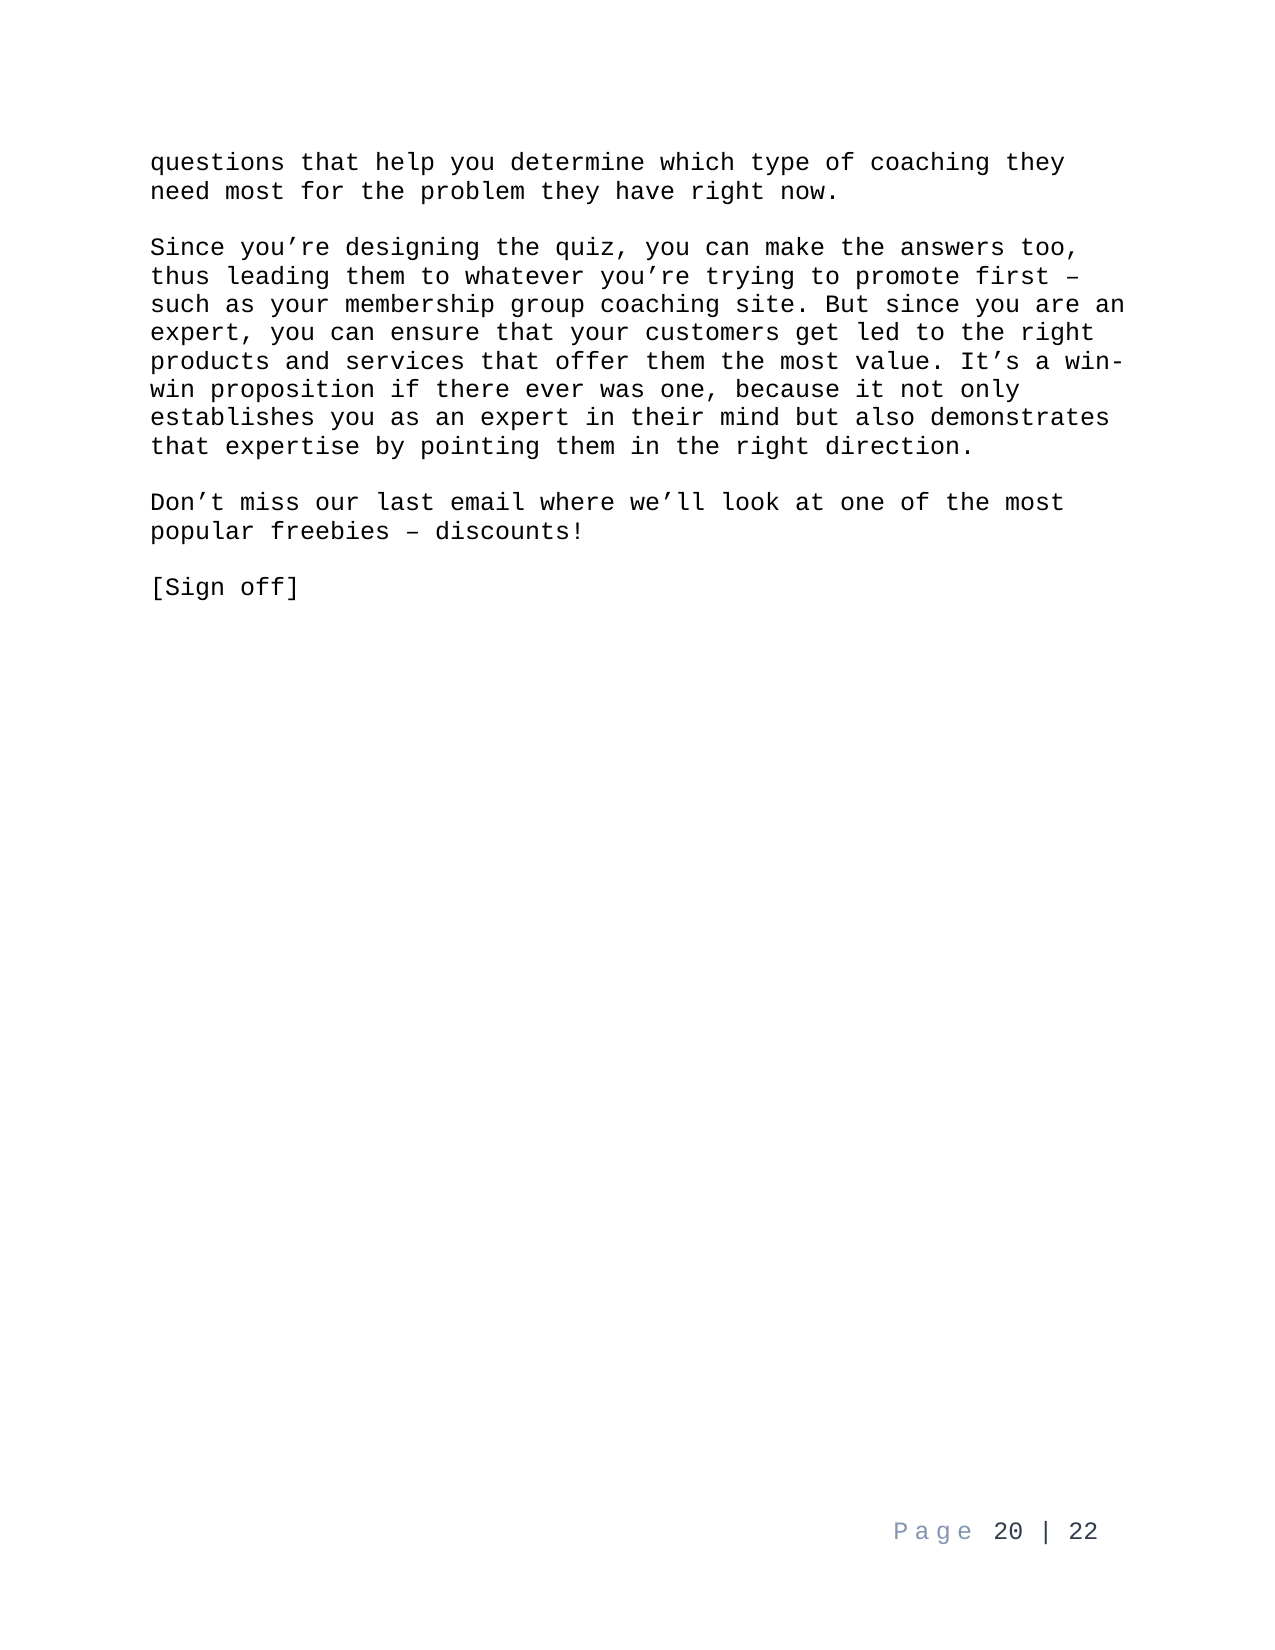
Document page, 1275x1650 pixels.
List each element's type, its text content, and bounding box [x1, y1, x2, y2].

text Since you’re designing the quiz, you can make the answers too, thus leading them to whatever you’re trying to promote first – such as your membership group coaching site. But since you are an expert, you can ensure that your customers get led to the right products and services that offer them the most value. It’s a win-win proposition if there ever was one, because it not only establishes you as an expert in their mind but also demonstrates that expertise by pointing them in the right direction. [150, 235, 1125, 462]
text Don’t miss our last email where we’ll look at one of the most popular freebies – discounts! [150, 490, 1125, 547]
text [Sign off] [150, 575, 1125, 603]
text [150, 150, 1125, 207]
